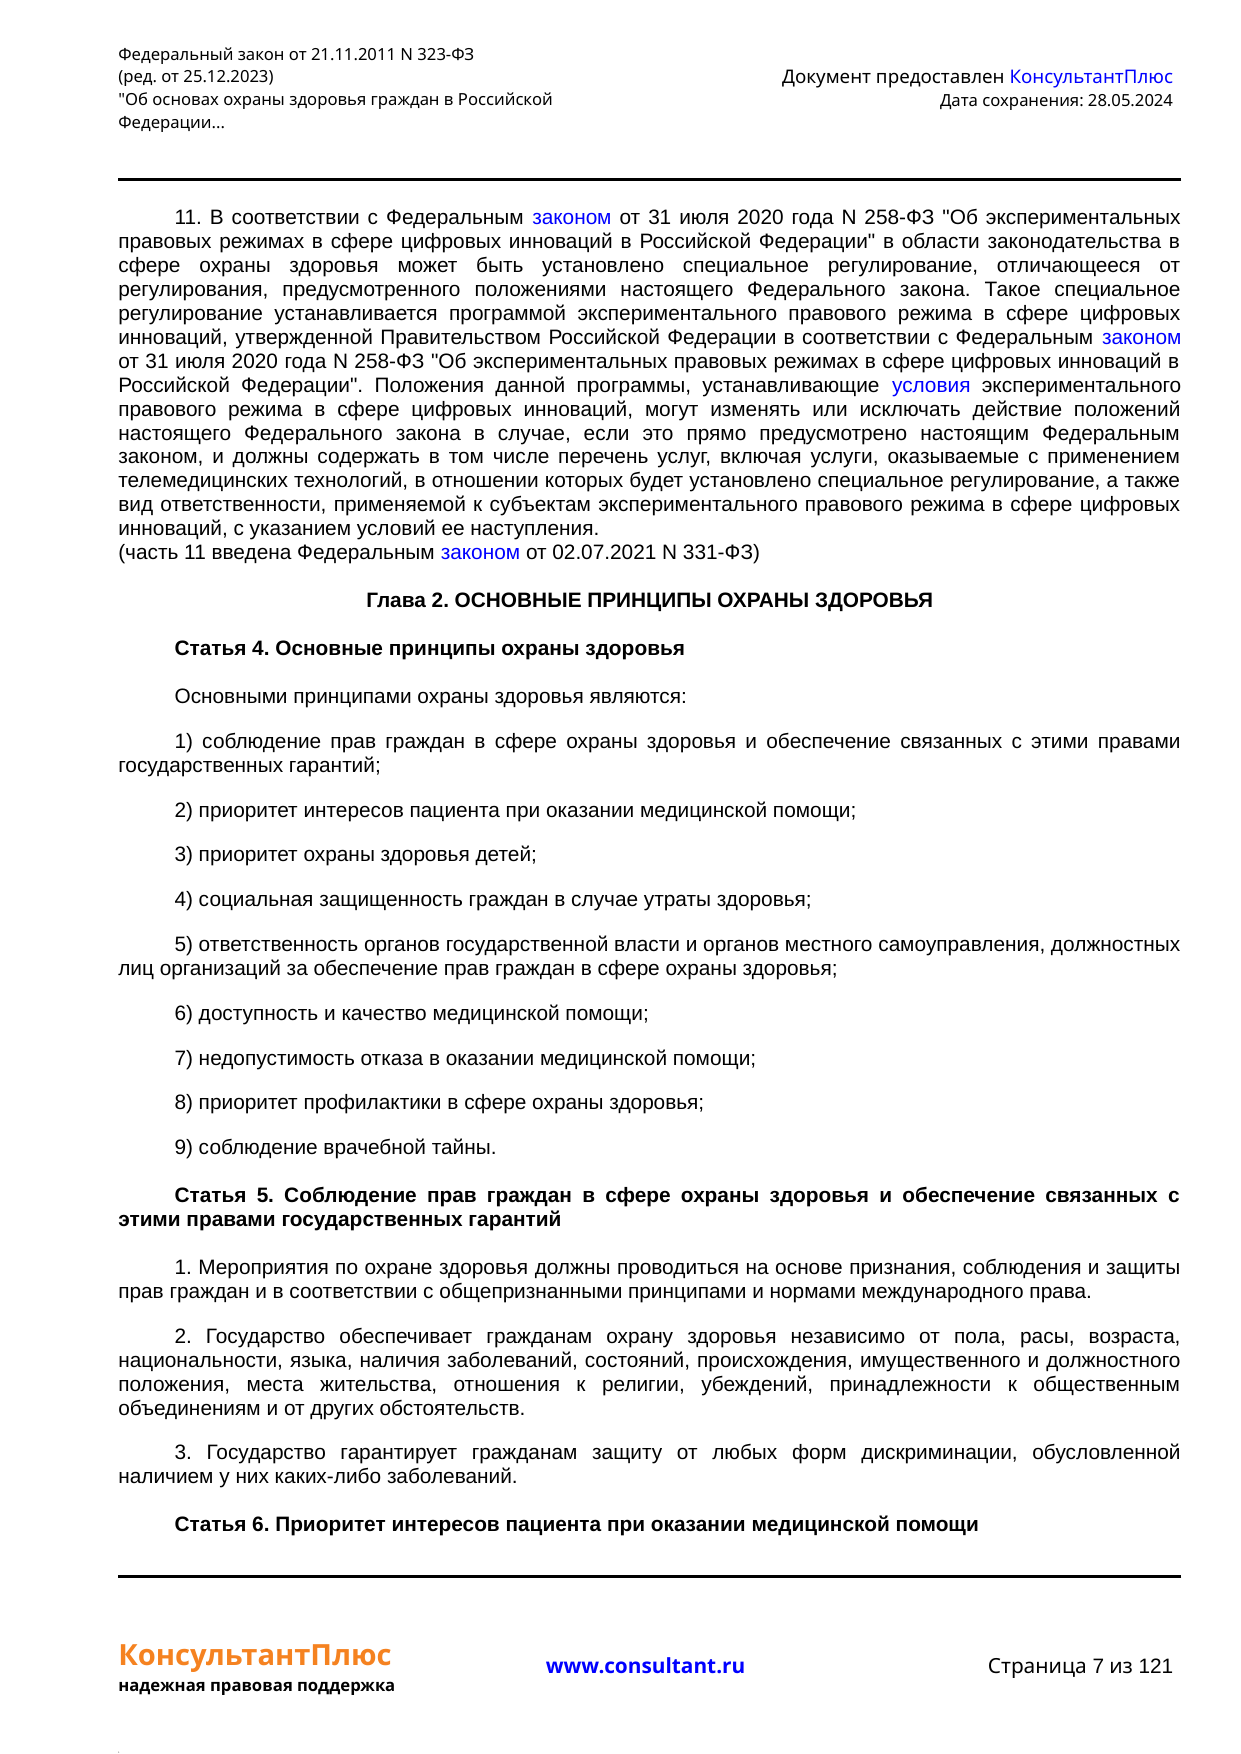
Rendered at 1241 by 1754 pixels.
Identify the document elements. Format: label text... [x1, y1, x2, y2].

text 3. Государство гарантирует гражданам защиту от любых форм дискриминации, обусловленной наличием у них каких-либо заболеваний. [118, 1440, 1181, 1488]
text 11. В соответствии с Федеральным законом от 31 июля 2020 года N 258-ФЗ "Об экспериментальных правовых режимах в сфере цифровых инноваций в Российской Федерации" в области законодательства в сфере охраны здоровья может быть установлено специальное регулирование, отличающееся от регулирования, предусмотренного положениями настоящего Федерального закона. Такое специальное регулирование устанавливается программой экспериментального правового режима в сфере цифровых инноваций, утвержденной Правительством Российской Федерации в соответствии с Федеральным законом от 31 июля 2020 года N 258-ФЗ "Об экспериментальных правовых режимах в сфере цифровых инноваций в Российской Федерации". Положения данной программы, устанавливающие условия экспериментального правового режима в сфере цифровых инноваций, могут изменять или исключать действие положений настоящего Федерального закона в случае, если это прямо предусмотрено настоящим Федеральным законом, и должны содержать в том числе перечень услуг, включая услуги, оказываемые с применением телемедицинских технологий, в отношении которых будет установлено специальное регулирование, а также вид ответственности, применяемой к субъектам экспериментального правового режима в сфере цифровых инноваций, с указанием условий ее наступления. [118, 205, 1181, 540]
text 3) приоритет охраны здоровья детей; [118, 842, 1181, 866]
text 9) соблюдение врачебной тайны. [118, 1135, 1181, 1159]
title Статья 6. Приоритет интересов пациента при оказании медицинской помощи [118, 1512, 1181, 1536]
text 6) доступность и качество медицинской помощи; [118, 1001, 1181, 1024]
text 5) ответственность органов государственной власти и органов местного самоуправления, должностных лиц организаций за обеспечение прав граждан в сфере охраны здоровья; [118, 932, 1181, 980]
text 7) недопустимость отказа в оказании медицинской помощи; [118, 1045, 1181, 1069]
title Статья 4. Основные принципы охраны здоровья [118, 636, 1181, 660]
text Основными принципами охраны здоровья являются: [118, 684, 1181, 708]
text (часть 11 введена Федеральным законом от 02.07.2021 N 331-ФЗ) [118, 540, 1181, 564]
title Глава 2. ОСНОВНЫЕ ПРИНЦИПЫ ОХРАНЫ ЗДОРОВЬЯ [118, 588, 1181, 612]
text 1. Мероприятия по охране здоровья должны проводиться на основе признания, соблюдения и защиты прав граждан и в соответствии с общепризнанными принципами и нормами международного права. [118, 1255, 1181, 1303]
text 2. Государство обеспечивает гражданам охрану здоровья независимо от пола, расы, возраста, национальности, языка, наличия заболеваний, состояний, происхождения, имущественного и должностного положения, места жительства, отношения к религии, убеждений, принадлежности к общественным объединениям и от других обстоятельств. [118, 1323, 1181, 1419]
text 4) социальная защищенность граждан в случае утраты здоровья; [118, 887, 1181, 911]
text 8) приоритет профилактики в сфере охраны здоровья; [118, 1090, 1181, 1114]
text 1) соблюдение прав граждан в сфере охраны здоровья и обеспечение связанных с этими правами государственных гарантий; [118, 729, 1181, 777]
title Статья 5. Соблюдение прав граждан в сфере охраны здоровья и обеспечение связанных с этими правами государственных гарантий [118, 1183, 1181, 1231]
text 2) приоритет интересов пациента при оказании медицинской помощи; [118, 797, 1181, 821]
